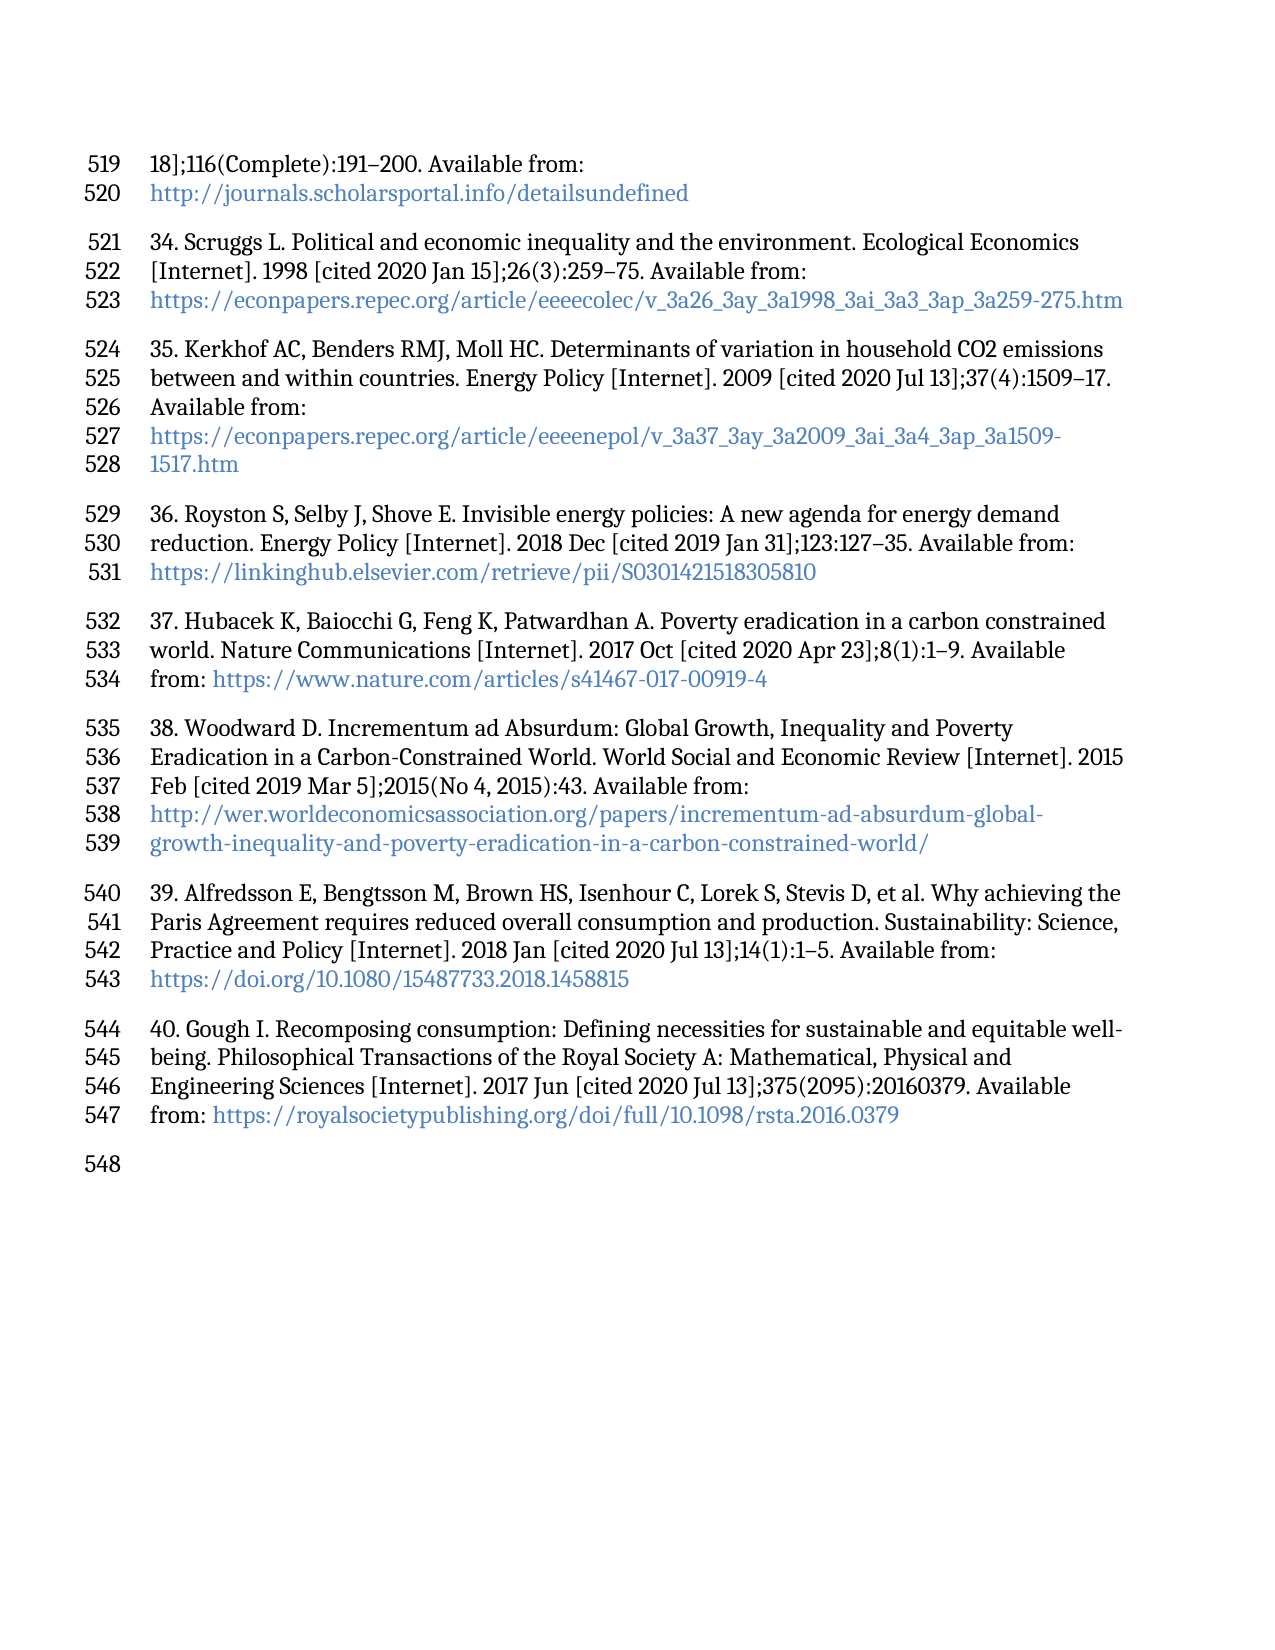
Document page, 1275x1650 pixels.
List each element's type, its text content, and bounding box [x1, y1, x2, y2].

text 37. Hubacek K, Baiocchi G, Feng K, Patwardhan A. Poverty eradication in a carbon constrained world. Nature Communications [Internet]. 2017 Oct [cited 2020 Apr 23];8(1):1–9. Available from: https://www.nature.com/articles/s41467-017-00919-4 [150, 607, 1125, 693]
text 40. Gough I. Recomposing consumption: Defining necessities for sustainable and equitable well-being. Philosophical Transactions of the Royal Society A: Mathematical, Physical and Engineering Sciences [Internet]. 2017 Jun [cited 2020 Jul 13];375(2095):20160379. Available from: https://royalsocietypublishing.org/doi/full/10.1098/rsta.2016.0379 [150, 1014, 1125, 1129]
text 35. Kerkhof AC, Benders RMJ, Moll HC. Determinants of variation in household CO2 emissions between and within countries. Energy Policy [Internet]. 2009 [cited 2020 Jul 13];37(4):1509–17. Available from: https://econpapers.repec.org/article/eeeenepol/v_3a37_3ay_3a2009_3ai_3a4_3ap_3a1509-1517.htm [150, 335, 1125, 479]
text 39. Alfredsson E, Bengtsson M, Brown HS, Isenhour C, Lorek S, Stevis D, et al. Why achieving the Paris Agreement requires reduced overall consumption and production. Sustainability: Science, Practice and Policy [Internet]. 2018 Jan [cited 2020 Jul 13];14(1):1–5. Available from: https://doi.org/10.1080/15487733.2018.1458815 [150, 879, 1125, 994]
text 36. Royston S, Selby J, Shove E. Invisible energy policies: A new agenda for energy demand reduction. Energy Policy [Internet]. 2018 Dec [cited 2019 Jan 31];123:127–35. Available from: https://linkinghub.elsevier.com/retrieve/pii/S0301421518305810 [150, 500, 1125, 586]
text 34. Scruggs L. Political and economic inequality and the environment. Ecological Economics [Internet]. 1998 [cited 2020 Jan 15];26(3):259–75. Available from: https://econpapers.repec.org/article/eeeecolec/v_3a26_3ay_3a1998_3ai_3a3_3ap_3a259-275.htm [150, 228, 1125, 314]
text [150, 150, 1125, 207]
text 38. Woodward D. Incrementum ad Absurdum: Global Growth, Inequality and Poverty Eradication in a Carbon-Constrained World. World Social and Economic Review [Internet]. 2015 Feb [cited 2019 Mar 5];2015(No 4, 2015):43. Available from: http://wer.worldeconomicsassociation.org/papers/incrementum-ad-absurdum-global-growth-inequality-and-poverty-eradication-in-a-carbon-constrained-world/ [150, 714, 1125, 858]
